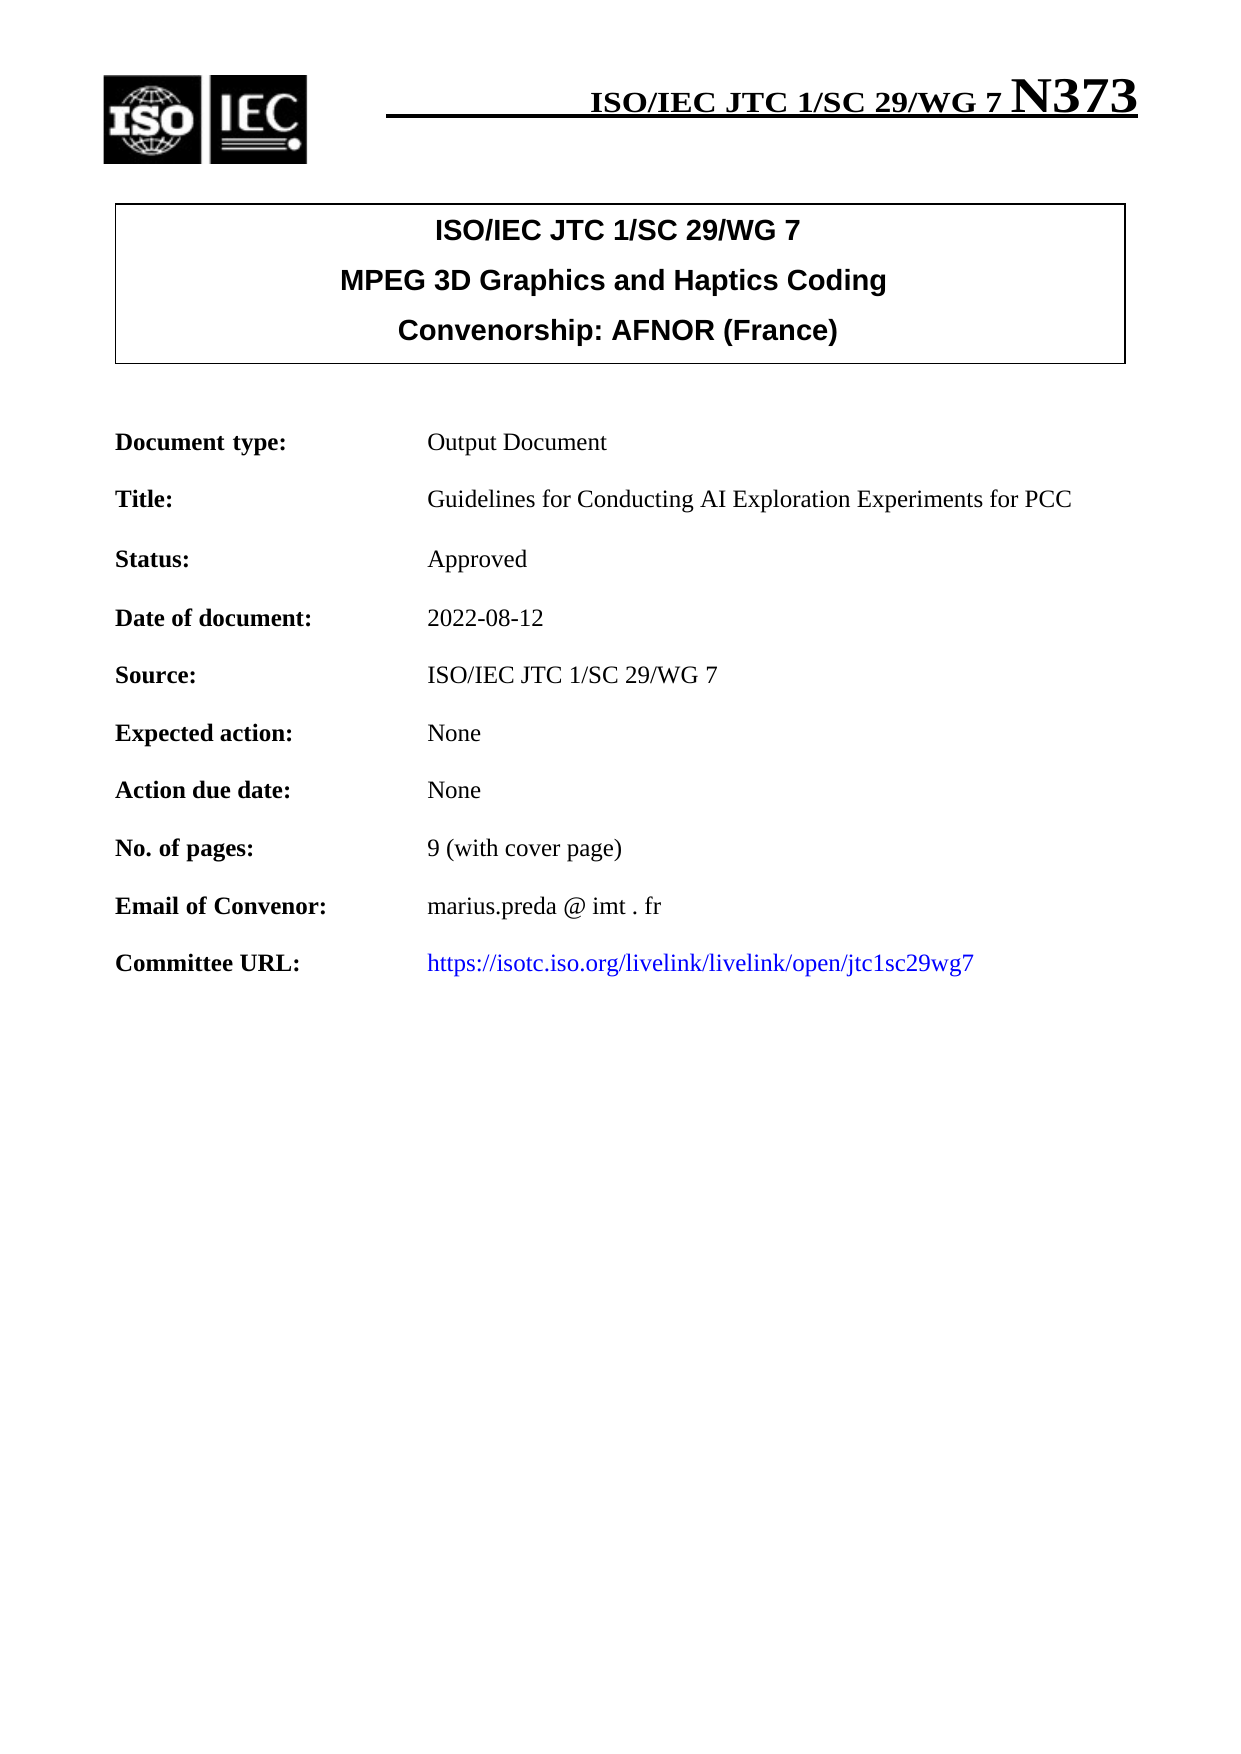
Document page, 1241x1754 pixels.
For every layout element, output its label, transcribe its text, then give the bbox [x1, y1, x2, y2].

text Expected action: None [115, 718, 1138, 747]
picture [103, 75, 308, 164]
text Date of document: 2022-08-12 [115, 603, 1138, 632]
text ISO/IEC JTC 1/SC 29/WG 7 N373 [228, 66, 1138, 123]
text No. of pages: 9 (with cover page) [115, 833, 1138, 862]
text Source: ISO/IEC JTC 1/SC 29/WG 7 [115, 660, 1138, 689]
text Status: Approved [115, 544, 1116, 573]
text Committee URL: https://isotc.iso.org/livelink/livelink/open/jtc1sc29wg7 [115, 948, 1138, 977]
text Document type: Output Document [115, 427, 1138, 455]
text Email of Convenor: marius.preda @ imt . fr [115, 891, 1138, 919]
text Action due date: None [115, 776, 1138, 804]
text Title: Guidelines for Conducting AI Exploration Experiments for PCC [115, 484, 1116, 513]
